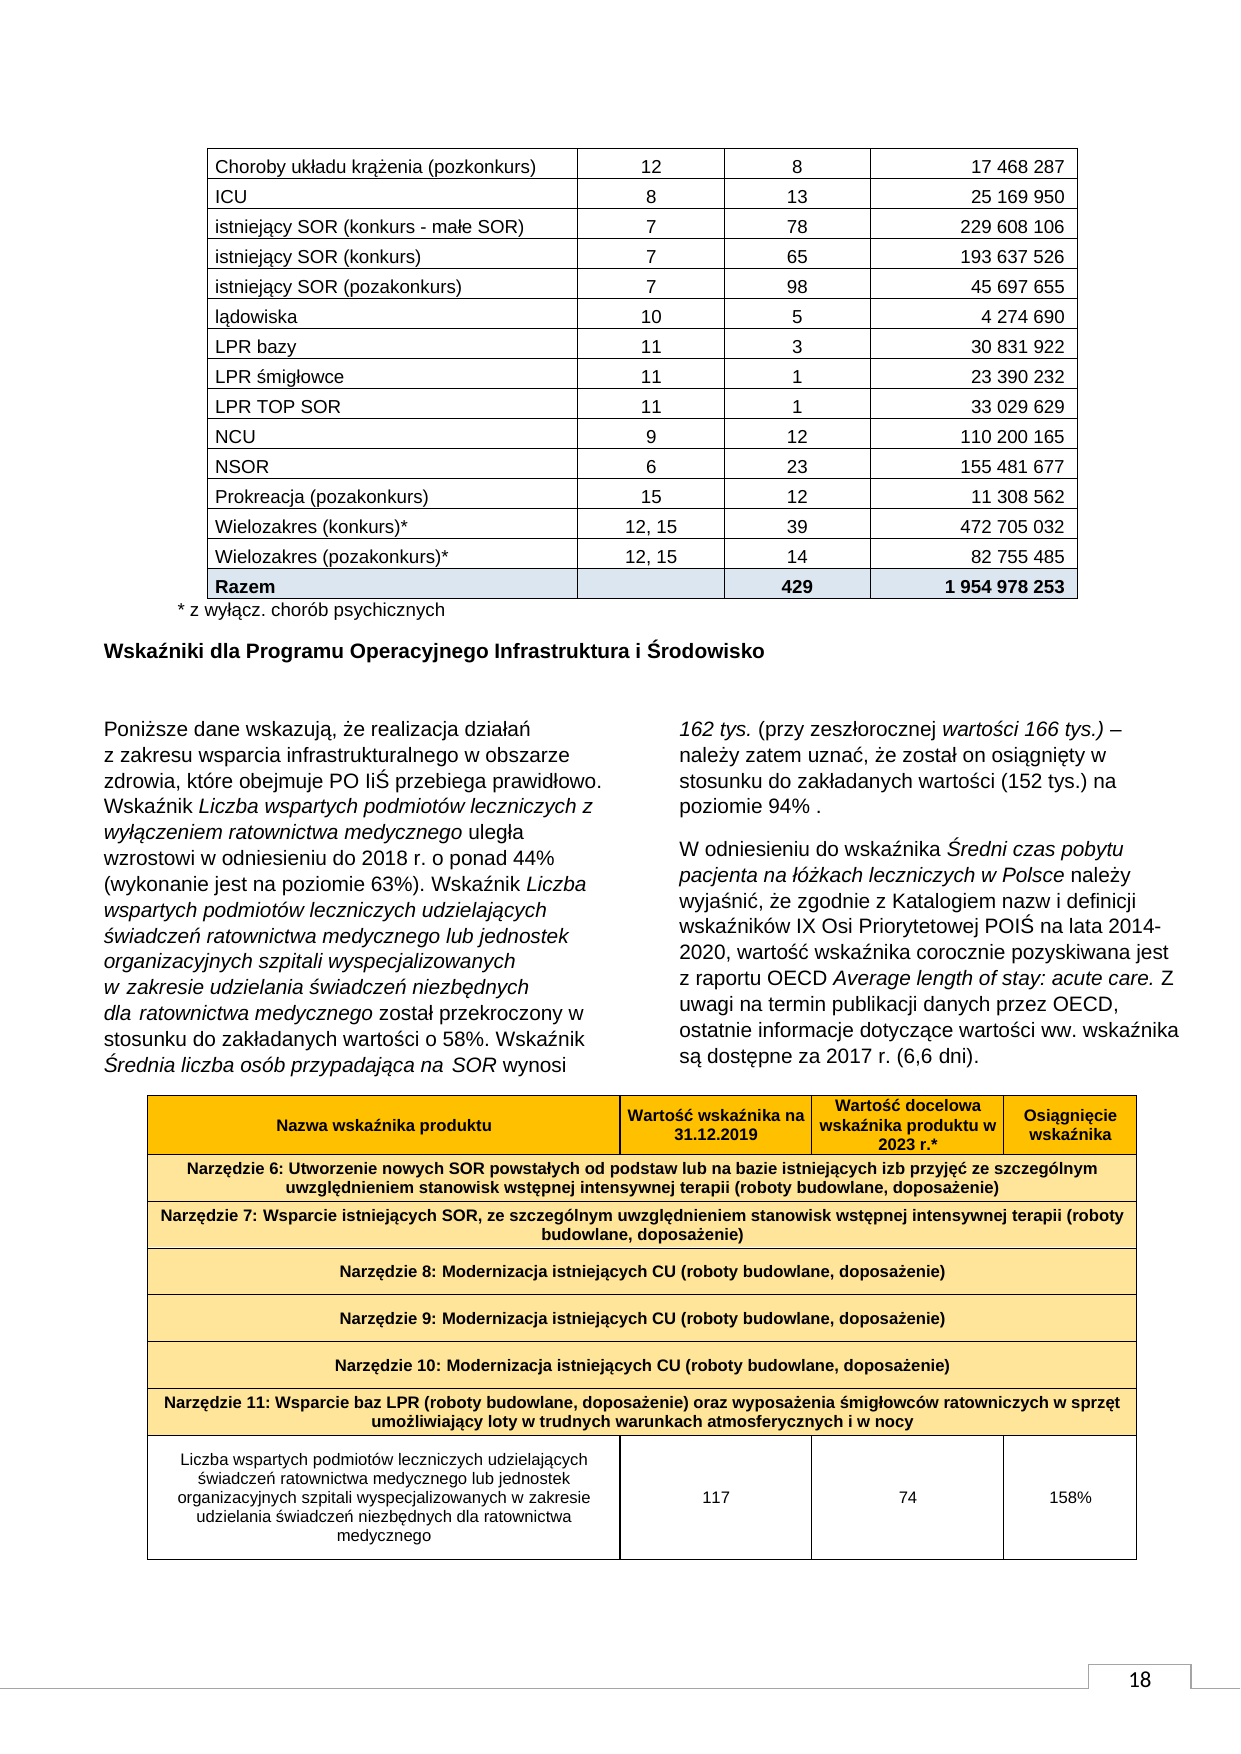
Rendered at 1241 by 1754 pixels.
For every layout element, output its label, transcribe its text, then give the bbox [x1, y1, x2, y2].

table_cell 9 [578, 419, 724, 448]
table_cell 6 [578, 449, 724, 478]
table_cell 78 [725, 209, 870, 238]
table_cell Prokreacja (pozakonkurs) [208, 479, 577, 508]
table_cell 11 [578, 359, 724, 388]
table_cell 11 [578, 329, 724, 358]
table_cell 193 637 526 [871, 239, 1077, 268]
table_cell 17 468 287 [871, 149, 1077, 178]
table_cell 12 [725, 419, 870, 448]
table_cell 65 [725, 239, 870, 268]
table_cell 158% [1004, 1436, 1136, 1559]
table_cell LPR bazy [208, 329, 577, 358]
table_cell istniejący SOR (konkurs - małe SOR) [208, 209, 577, 238]
table_cell 4 274 690 [871, 299, 1077, 328]
table_cell ICU [208, 179, 577, 208]
table_cell [578, 569, 724, 598]
text * z wyłącz. chorób psychicznych [177, 599, 1181, 620]
table_cell Narzędzie 10: Modernizacja istniejących CU (roboty budowlane, doposażenie) [148, 1342, 1136, 1388]
table_cell Narzędzie 7: Wsparcie istniejących SOR, ze szczególnym uwzględnieniem stanowisk wstępnej intensywnej terapii (roboty budowlane, doposażenie) [148, 1202, 1136, 1247]
table_header Osiągnięcie wskaźnika [1004, 1096, 1136, 1154]
table_cell 10 [578, 299, 724, 328]
table_cell 23 [725, 449, 870, 478]
table_cell 39 [725, 509, 870, 538]
table_cell 3 [725, 329, 870, 358]
table_cell Razem [208, 569, 577, 598]
table_cell 155 481 677 [871, 449, 1077, 478]
table_cell 11 308 562 [871, 479, 1077, 508]
table_cell NCU [208, 419, 577, 448]
table_cell Narzędzie 9: Modernizacja istniejących CU (roboty budowlane, doposażenie) [148, 1295, 1136, 1341]
table_cell 23 390 232 [871, 359, 1077, 388]
table_cell 1 [725, 389, 870, 418]
table_cell Narzędzie 11: Wsparcie baz LPR (roboty budowlane, doposażenie) oraz wyposażenia śmigłowców ratowniczych w sprzęt umożliwiający loty w trudnych warunkach atmosferycznych i w nocy [148, 1389, 1136, 1435]
table_cell 1 954 978 253 [871, 569, 1077, 598]
text W odniesieniu do wskaźnika Średni czas pobytu pacjenta na łóżkach leczniczych w Polsce należy wyjaśnić, że zgodnie z Katalogiem nazw i definicji wskaźników IX Osi Priorytetowej POIŚ na lata 2014-2020, wartość wskaźnika corocznie pozyskiwana jest z raportu OECD Average length of stay: acute care. Z uwagi na termin publikacji danych przez OECD, ostatnie informacje dotyczące wartości ww. wskaźnika są dostępne za 2017 r. (6,6 dni). [679, 837, 1181, 1067]
table_cell 12 [578, 149, 724, 178]
table_cell 82 755 485 [871, 539, 1077, 568]
table_cell 11 [578, 389, 724, 418]
text Poniższe dane wskazują, że realizacja działań z zakresu wsparcia infrastrukturalnego w obszarze zdrowia, które obejmuje PO IiŚ przebiega prawidłowo. Wskaźnik Liczba wspartych podmiotów leczniczych z wyłączeniem ratownictwa medycznego uległa wzrostowi w odniesieniu do 2018 r. o ponad 44% (wykonanie jest na poziomie 63%). Wskaźnik Liczba wspartych podmiotów leczniczych udzielających świadczeń ratownictwa medycznego lub jednostek organizacyjnych szpitali wyspecjalizowanych w zakresie udzielania świadczeń niezbędnych dla ratownictwa medycznego został przekroczony w stosunku do zakładanych wartości o 58%. Wskaźnik Średnia liczba osób przypadająca na SOR wynosi 162 tys. (przy zeszłorocznej wartości 166 tys.) – należy zatem uznać, że został on osiągnięty w stosunku do zakładanych wartości (152 tys.) na poziomie 94% . [103, 717, 605, 1077]
table_cell LPR śmigłowce [208, 359, 577, 388]
table_cell 13 [725, 179, 870, 208]
table_header Wartość docelowa wskaźnika produktu w 2023 r.* [812, 1096, 1003, 1154]
table_cell 229 608 106 [871, 209, 1077, 238]
table_header Wartość wskaźnika na 31.12.2019 [621, 1096, 811, 1154]
table_cell 12, 15 [578, 539, 724, 568]
table_cell 1 [725, 359, 870, 388]
table_cell 33 029 629 [871, 389, 1077, 418]
table_header Nazwa wskaźnika produktu [148, 1096, 619, 1154]
table_cell 5 [725, 299, 870, 328]
table_cell Wielozakres (pozakonkurs)* [208, 539, 577, 568]
table_cell 15 [578, 479, 724, 508]
table_cell 25 169 950 [871, 179, 1077, 208]
table_cell 7 [578, 239, 724, 268]
table_cell 429 [725, 569, 870, 598]
table_cell 30 831 922 [871, 329, 1077, 358]
table_cell 12, 15 [578, 509, 724, 538]
table_cell istniejący SOR (pozakonkurs) [208, 269, 577, 298]
table_cell Narzędzie 6: Utworzenie nowych SOR powstałych od podstaw lub na bazie istniejących izb przyjęć ze szczególnym uwzględnieniem stanowisk wstępnej intensywnej terapii (roboty budowlane, doposażenie) [148, 1155, 1136, 1201]
table_cell 8 [578, 179, 724, 208]
table_cell 117 [621, 1436, 811, 1559]
table_cell lądowiska [208, 299, 577, 328]
text Poniższe dane wskazują, że realizacja działań z zakresu wsparcia infrastrukturalnego w obszarze zdrowia, które obejmuje PO IiŚ przebiega prawidłowo. Wskaźnik Liczba wspartych podmiotów leczniczych z wyłączeniem ratownictwa medycznego uległa wzrostowi w odniesieniu do 2018 r. o ponad 44% (wykonanie jest na poziomie 63%). Wskaźnik Liczba wspartych podmiotów leczniczych udzielających świadczeń ratownictwa medycznego lub jednostek organizacyjnych szpitali wyspecjalizowanych w zakresie udzielania świadczeń niezbędnych dla ratownictwa medycznego został przekroczony w stosunku do zakładanych wartości o 58%. Wskaźnik Średnia liczba osób przypadająca na SOR wynosi 162 tys. (przy zeszłorocznej wartości 166 tys.) – należy zatem uznać, że został on osiągnięty w stosunku do zakładanych wartości (152 tys.) na poziomie 94% . [679, 717, 1181, 818]
text Wskaźniki dla Programu Operacyjnego Infrastruktura i Środowisko [103, 639, 1181, 663]
table_cell istniejący SOR (konkurs) [208, 239, 577, 268]
table_cell 472 705 032 [871, 509, 1077, 538]
table_cell Narzędzie 8: Modernizacja istniejących CU (roboty budowlane, doposażenie) [148, 1249, 1136, 1294]
table_cell 45 697 655 [871, 269, 1077, 298]
table_cell 7 [578, 269, 724, 298]
table_cell Liczba wspartych podmiotów leczniczych udzielających świadczeń ratownictwa medycznego lub jednostek organizacyjnych szpitali wyspecjalizowanych w zakresie udzielania świadczeń niezbędnych dla ratownictwa medycznego [148, 1436, 619, 1559]
table_cell LPR TOP SOR [208, 389, 577, 418]
table_cell 7 [578, 209, 724, 238]
table_cell 8 [725, 149, 870, 178]
table_cell Choroby układu krążenia (pozkonkurs) [208, 149, 577, 178]
table_cell Wielozakres (konkurs)* [208, 509, 577, 538]
table_cell 12 [725, 479, 870, 508]
table_cell 98 [725, 269, 870, 298]
table_cell 110 200 165 [871, 419, 1077, 448]
table_cell 74 [812, 1436, 1003, 1559]
table_cell NSOR [208, 449, 577, 478]
table_cell 14 [725, 539, 870, 568]
